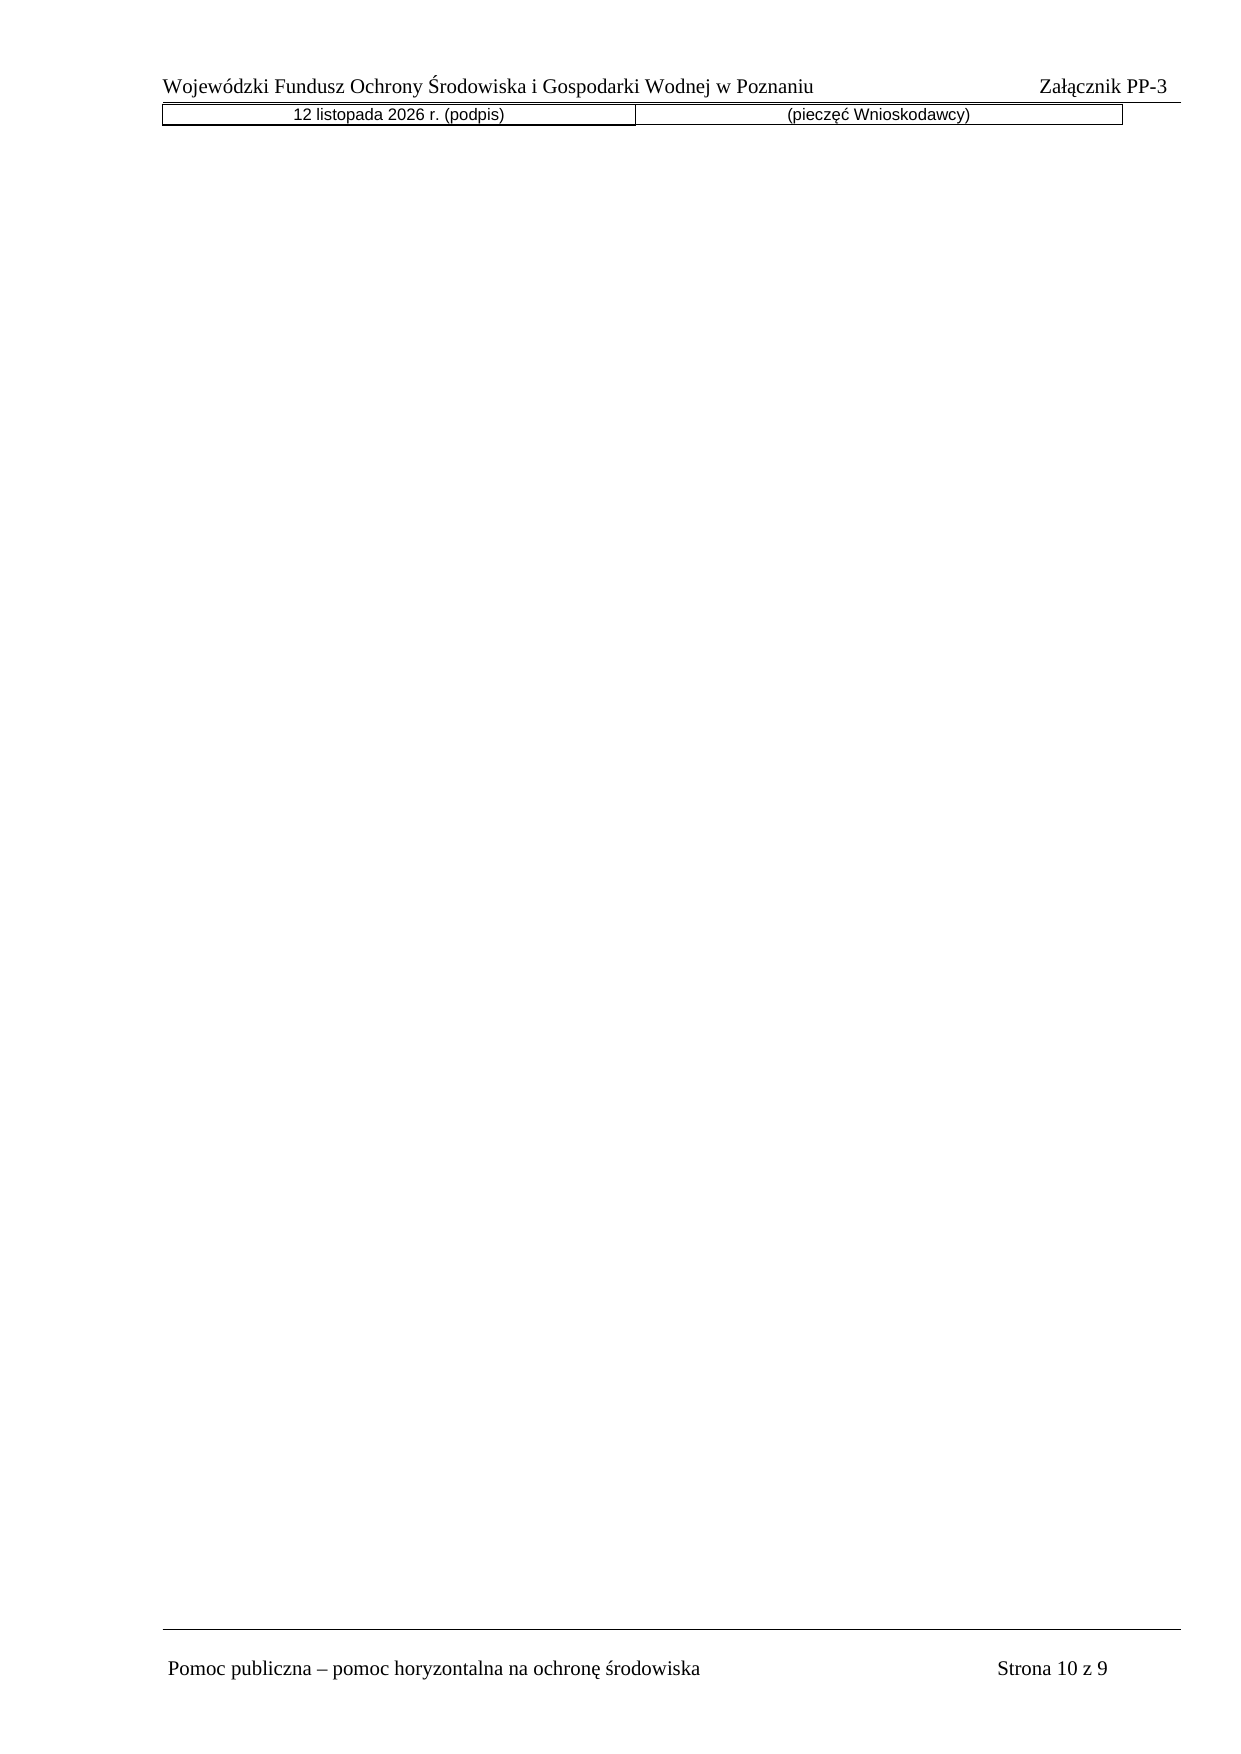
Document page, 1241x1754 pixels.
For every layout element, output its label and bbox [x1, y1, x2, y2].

table_header [636, 105, 1122, 124]
table_header [163, 105, 635, 124]
